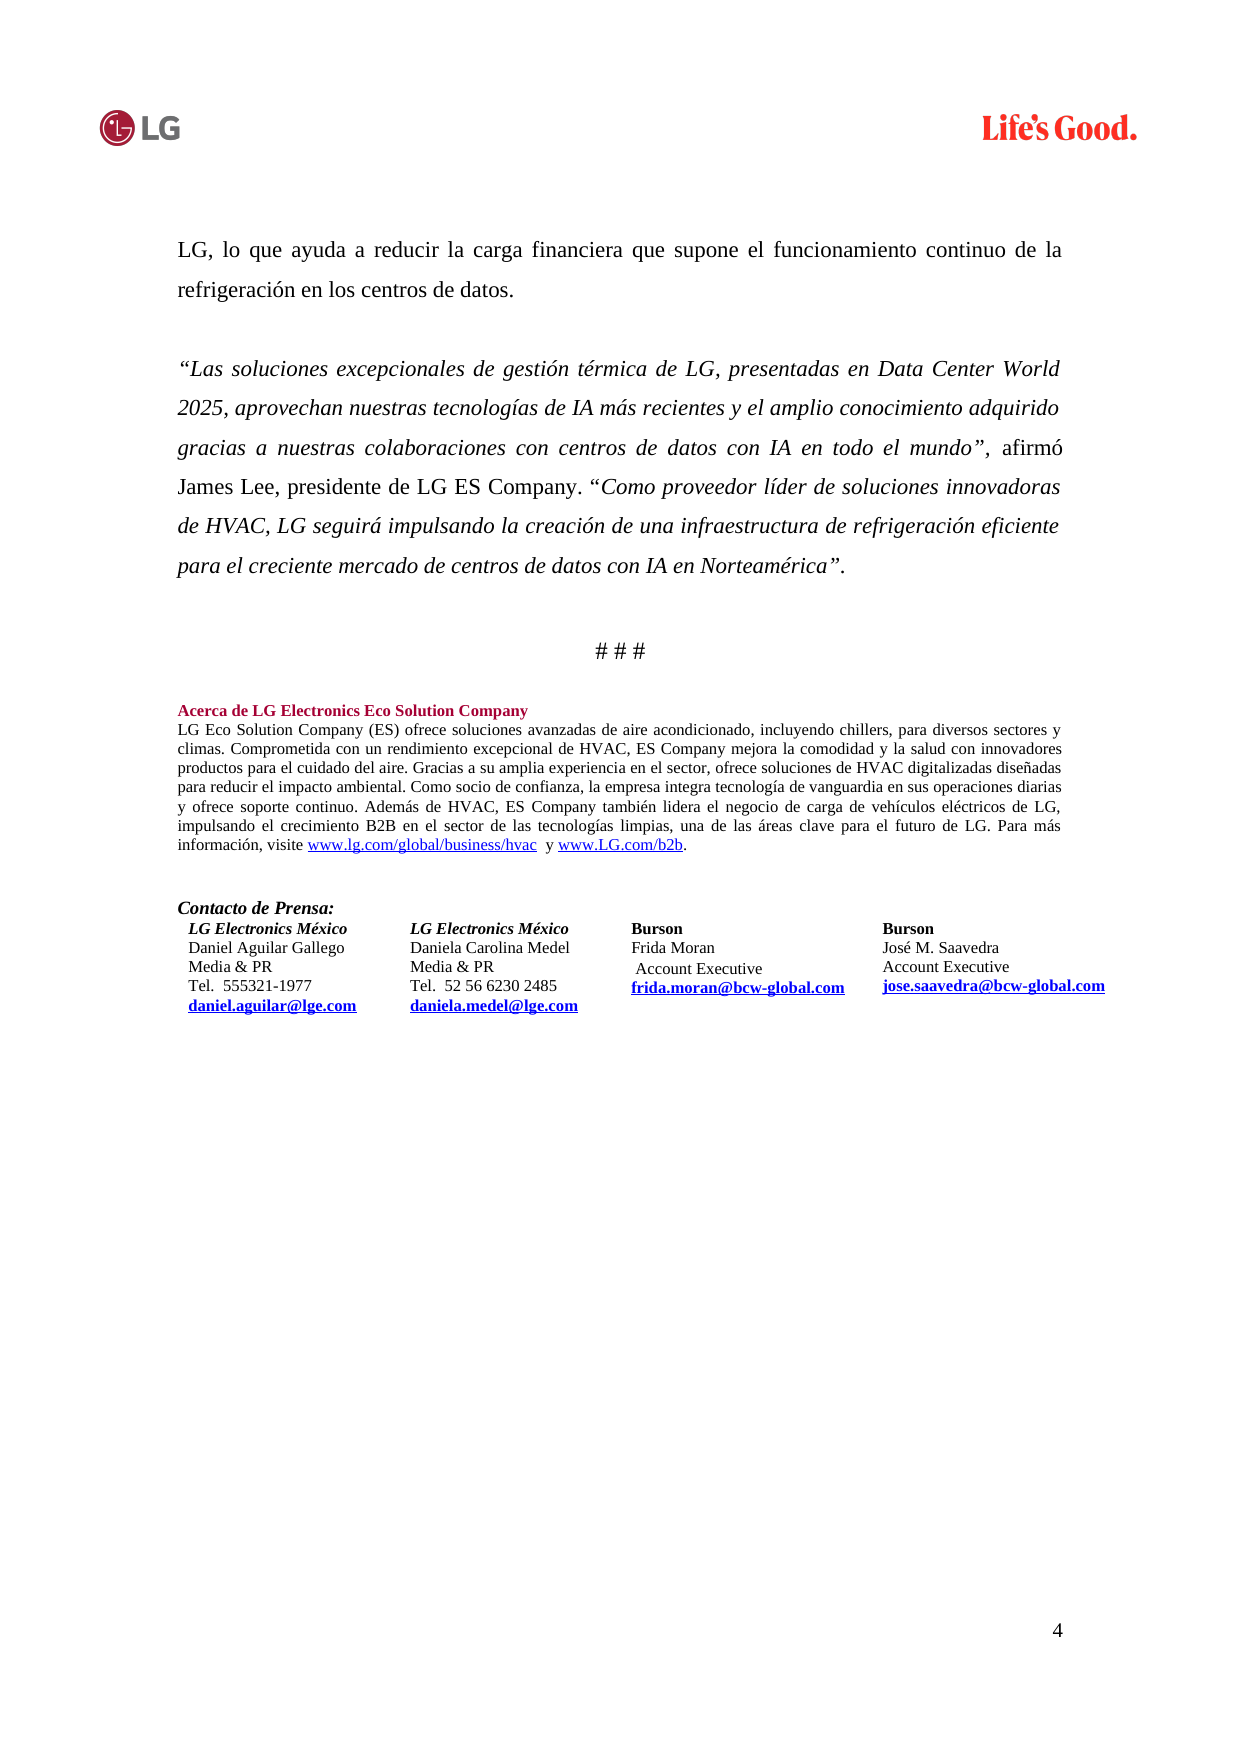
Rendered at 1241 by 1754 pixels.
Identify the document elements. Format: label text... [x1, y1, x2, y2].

text Acerca de LG Electronics Eco Solution Company LG Eco Solution Company (ES) ofrece soluciones avanzadas de aire acondicionado, incluyendo chillers, para diversos sectores y climas. Comprometida con un rendimiento excepcional de HVAC, ES Company mejora la comodidad y la salud con innovadores productos para el cuidado del aire. Gracias a su amplia experiencia en el sector, ofrece soluciones de HVAC digitalizadas diseñadas para reducir el impacto ambiental. Como socio de confianza, la empresa integra tecnología de vanguardia en sus operaciones diarias y ofrece soporte continuo. Además de HVAC, ES Company también lidera el negocio de carga de vehículos eléctricos de LG, impulsando el crecimiento B2B en el sector de las tecnologías limpias, una de las áreas clave para el futuro de LG. Para más información, visite www.lg.com/global/business/hvac y www.LG.com/b2b. [177, 701, 1063, 854]
picture [981, 113, 1138, 141]
table_header Burson José M. Saavedra Account Executive jose.saavedra@bcw-global.com [871, 919, 1122, 1014]
text # # # [177, 636, 1063, 665]
table_header Burson Frida Moran Account Executive frida.moran@bcw-global.com [620, 919, 871, 1014]
table_header LG Electronics México Daniel Aguilar Gallego Media & PR Tel. 555321-1977 daniel.aguilar@lge.com [177, 919, 399, 1014]
picture [91, 102, 188, 155]
table_header LG Electronics México Daniela Carolina Medel Media & PR Tel. 52 56 6230 2485 daniela.medel@lge.com [399, 919, 620, 1014]
text Contacto de Prensa: [177, 897, 1063, 919]
